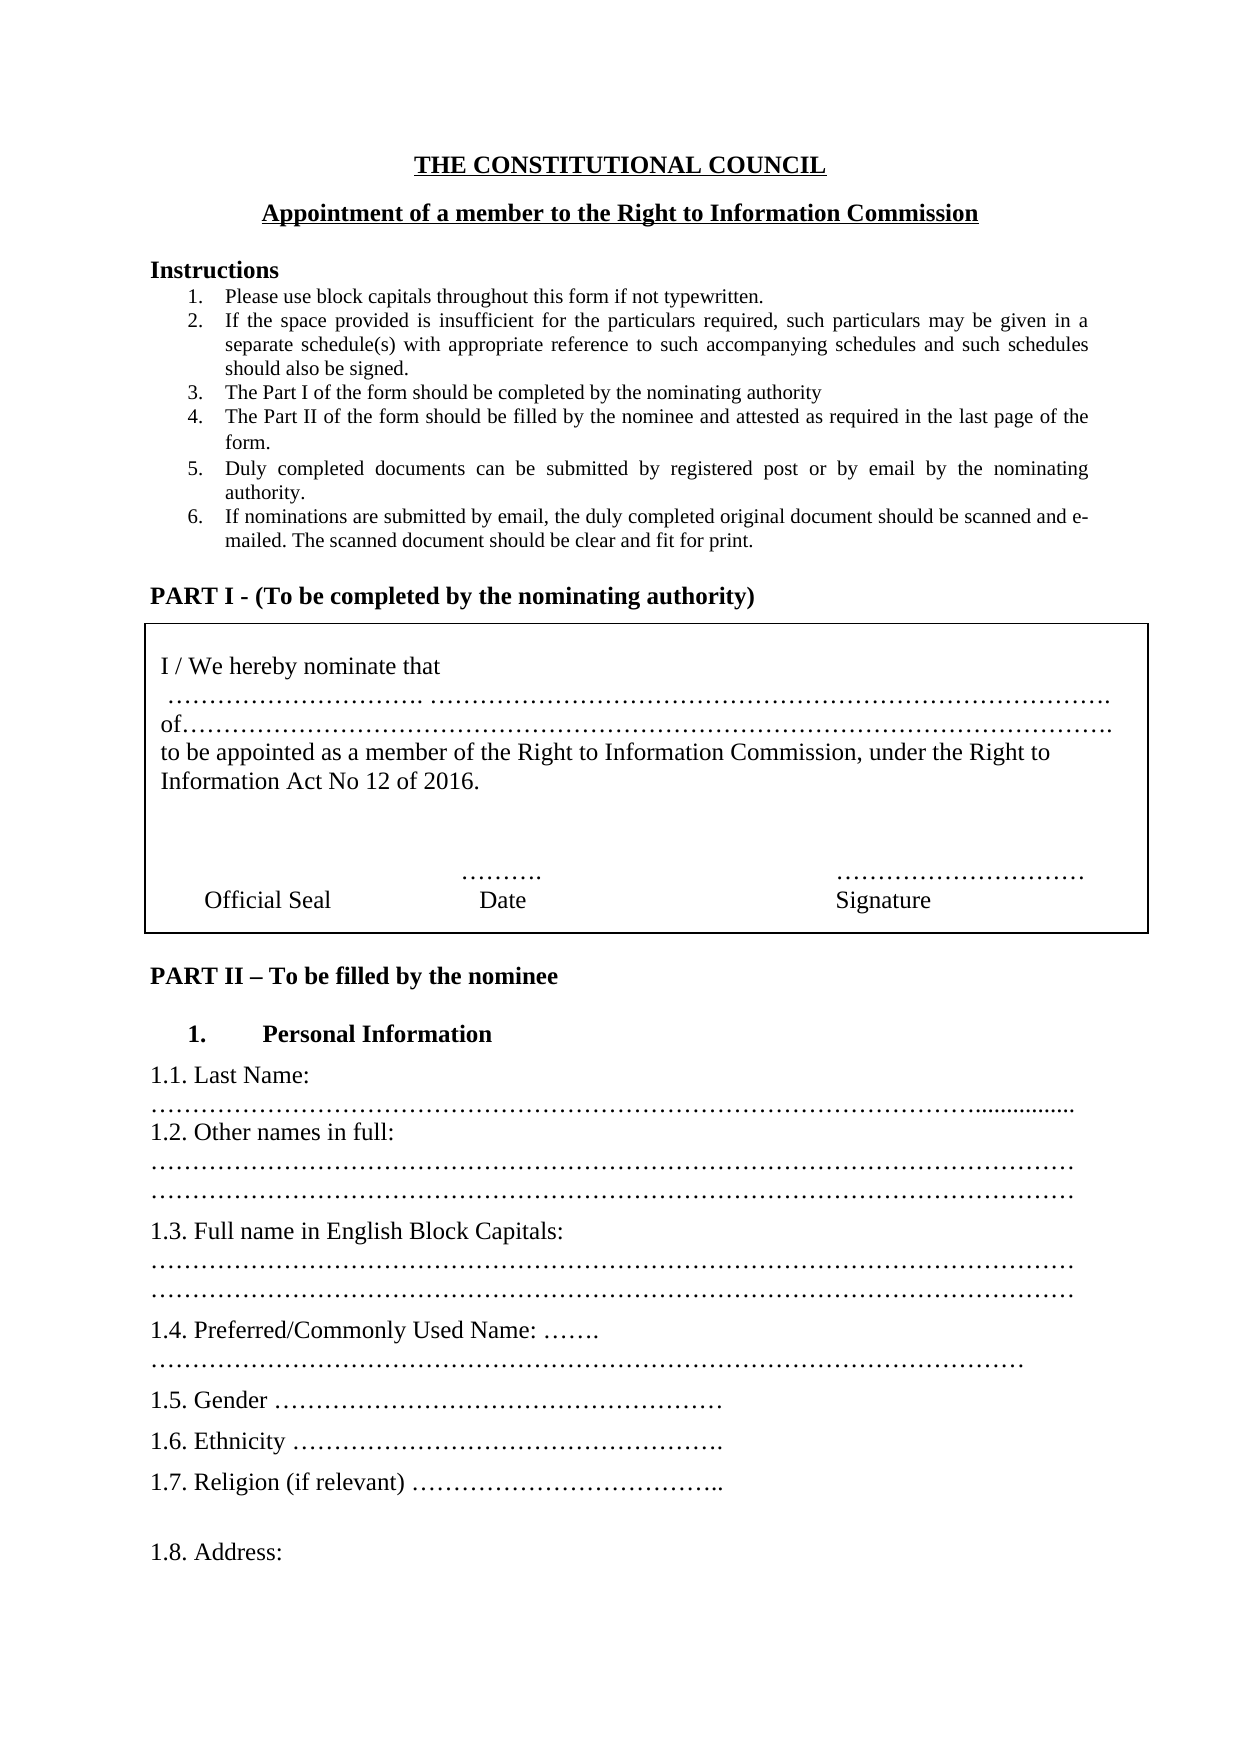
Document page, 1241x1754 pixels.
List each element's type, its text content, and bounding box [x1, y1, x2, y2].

text 1.1. Last Name: ………………………………………………………………………………………................ [150, 1060, 1090, 1117]
text …………………………………………………………………………………………………………………………………………………………………………………………………… [150, 1146, 1090, 1204]
text 1.4. Preferred/Commonly Used Name: …….…………………………………………………………………………………………… [150, 1315, 1090, 1372]
text PART II – To be filled by the nominee [150, 961, 1090, 990]
text Instructions [150, 255, 1090, 284]
text 1.2. Other names in full: [150, 1117, 1090, 1146]
list Personal Information [187, 1019, 1090, 1047]
text Appointment of a member to the Right to Information Commission [150, 198, 1090, 226]
list Please use block capitals throughout this form if not typewritten. [187, 284, 1090, 308]
text 1.7. Religion (if relevant) ……………………………….. [150, 1467, 1090, 1496]
list If the space provided is insufficient for the particulars required, such particulars may be given in a separate schedule(s) with appropriate reference to such accompanying schedules and such schedules should also be signed. [187, 308, 1090, 380]
list Duly completed documents can be submitted by registered post or by email by the nominating authority. [187, 456, 1090, 504]
list The Part I of the form should be completed by the nominating authority [187, 380, 1090, 404]
list The Part II of the form should be filled by the nominee and attested as required in the last page of the form. [187, 404, 1090, 454]
text …………………………………………………………………………………………………………………………………………………………………………………………………… [150, 1245, 1090, 1302]
text PART I - (To be completed by the nominating authority) [150, 581, 1090, 610]
text 1.3. Full name in English Block Capitals: [150, 1216, 1090, 1245]
text 1.5. Gender ……………………………………………… [150, 1385, 1090, 1414]
text THE CONSTITUTIONAL COUNCIL [150, 150, 1090, 179]
text 1.8. Address: [150, 1537, 1090, 1566]
list If nominations are submitted by email, the duly completed original document should be scanned and e-mailed. The scanned document should be clear and fit for print. [187, 504, 1090, 552]
text 1.6. Ethnicity ……………………………………………. [150, 1426, 1090, 1455]
